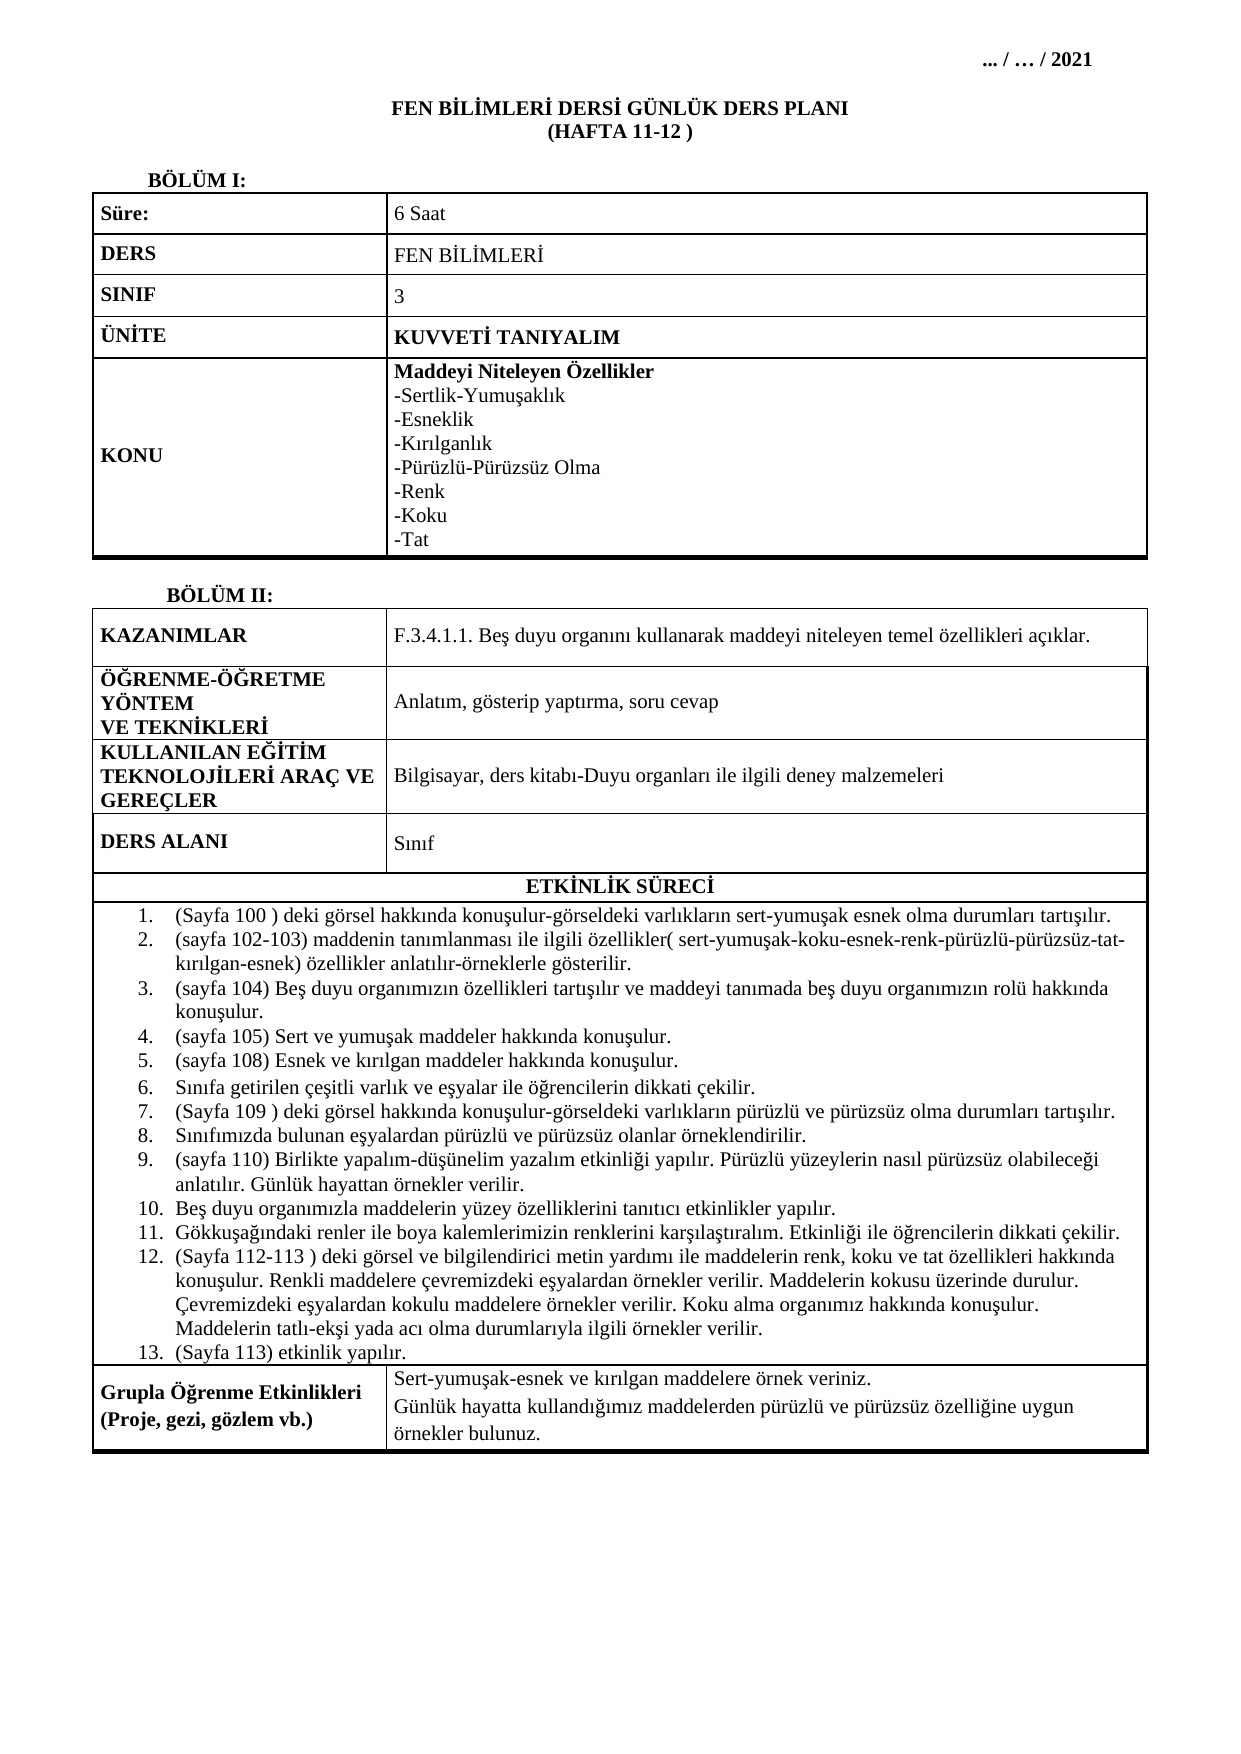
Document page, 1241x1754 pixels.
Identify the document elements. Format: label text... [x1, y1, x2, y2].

table_cell 3 [388, 275, 1146, 316]
table_cell KULLANILAN EĞİTİM TEKNOLOJİLERİ ARAÇ VE GEREÇLER [93, 740, 386, 812]
table_header Süre: [94, 194, 386, 233]
text ... / … / 2021 [148, 47, 1092, 71]
table_cell (Sayfa 100 ) deki görsel hakkında konuşulur-görseldeki varlıkların sert-yumuşak esnek olma durumları tartışılır. (sayfa 102-103) maddenin tanımlanması ile ilgili özellikler( sert-yumuşak-koku-esnek-renk-pürüzlü-pürüzsüz-tat-kırılgan-esnek) özellikler anlatılır-örneklerle gösterilir. (sayfa 104) Beş duyu organımızın özellikleri tartışılır ve maddeyi tanımada beş duyu organımızın rolü hakkında konuşulur. (sayfa 105) Sert ve yumuşak maddeler hakkında konuşulur. (sayfa 108) Esnek ve kırılgan maddeler hakkında konuşulur. Sınıfa getirilen çeşitli varlık ve eşyalar ile öğrencilerin dikkati çekilir. (Sayfa 109 ) deki görsel hakkında konuşulur-görseldeki varlıkların pürüzlü ve pürüzsüz olma durumları tartışılır. Sınıfımızda bulunan eşyalardan pürüzlü ve pürüzsüz olanlar örneklendirilir. (sayfa 110) Birlikte yapalım-düşünelim yazalım etkinliği yapılır. Pürüzlü yüzeylerin nasıl pürüzsüz olabileceği anlatılır. Günlük hayattan örnekler verilir. Beş duyu organımızla maddelerin yüzey özelliklerini tanıtıcı etkinlikler yapılır. Gökkuşağındaki renler ile boya kalemlerimizin renklerini karşılaştıralım. Etkinliği ile öğrencilerin dikkati çekilir. (Sayfa 112-113 ) deki görsel ve bilgilendirici metin yardımı ile maddelerin renk, koku ve tat özellikleri hakkında konuşulur. Renkli maddelere çevremizdeki eşyalardan örnekler verilir. Maddelerin kokusu üzerinde durulur. Çevremizdeki eşyalardan kokulu maddelere örnekler verilir. Koku alma organımız hakkında konuşulur. Maddelerin tatlı-ekşi yada acı olma durumlarıyla ilgili örnekler verilir. (Sayfa 113) etkinlik yapılır. [94, 903, 1146, 1364]
text (HAFTA 11-12 ) [148, 119, 1092, 143]
table_cell Anlatım, gösterip yaptırma, soru cevap [387, 667, 1146, 739]
table_cell Sınıf [387, 814, 1146, 872]
table_cell FEN BİLİMLERİ [388, 235, 1146, 274]
table_cell SINIF [94, 275, 386, 316]
table_cell ÖĞRENME-ÖĞRETME YÖNTEM VE TEKNİKLERİ [93, 667, 386, 739]
table_cell KONU [94, 359, 386, 555]
table_cell DERS [94, 235, 386, 274]
table_cell Maddeyi Niteleyen Özellikler -Sertlik-Yumuşaklık -Esneklik -Kırılganlık -Pürüzlü-Pürüzsüz Olma -Renk -Koku -Tat [388, 359, 1146, 555]
table_cell KUVVETİ TANIYALIM [388, 317, 1146, 357]
text FEN BİLİMLERİ DERSİ GÜNLÜK DERS PLANI [148, 95, 1092, 119]
table_cell ETKİNLİK SÜRECİ [94, 874, 1146, 901]
table_cell Bilgisayar, ders kitabı-Duyu organları ile ilgili deney malzemeleri [387, 740, 1146, 812]
table_cell ÜNİTE [94, 317, 386, 357]
table_header 6 Saat [388, 194, 1146, 233]
table_cell Sert-yumuşak-esnek ve kırılgan maddelere örnek veriniz. Günlük hayatta kullandığımız maddelerden pürüzlü ve pürüzsüz özelliğine uygun örnekler bulunuz. [387, 1366, 1146, 1449]
text BÖLÜM II: [148, 583, 1092, 607]
table_cell Grupla Öğrenme Etkinlikleri (Proje, gezi, gözlem vb.) [94, 1366, 386, 1449]
text BÖLÜM I: [148, 168, 1092, 192]
table_cell DERS ALANI [94, 814, 386, 872]
table_header F.3.4.1.1. Beş duyu organını kullanarak maddeyi niteleyen temel özellikleri açıklar. [387, 609, 1147, 666]
table_header KAZANIMLAR [93, 609, 386, 666]
